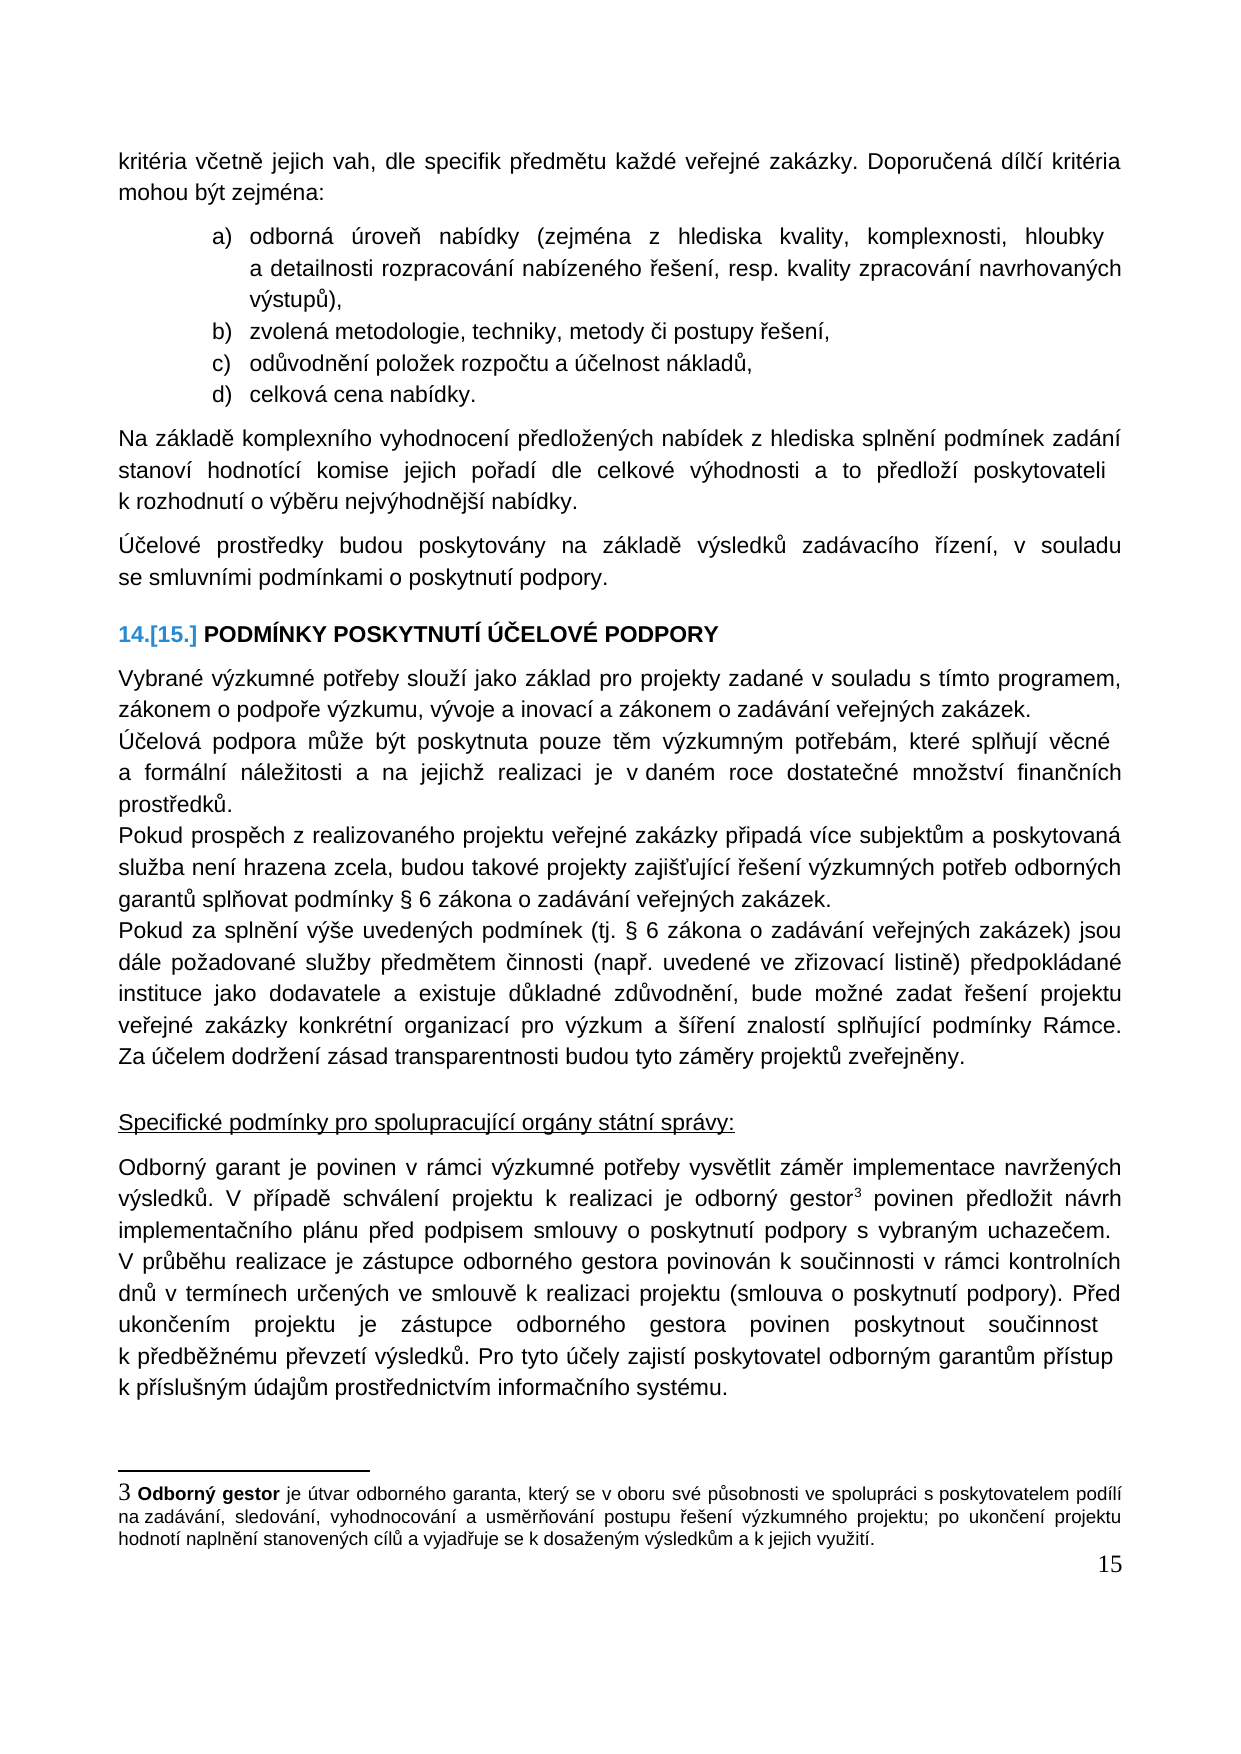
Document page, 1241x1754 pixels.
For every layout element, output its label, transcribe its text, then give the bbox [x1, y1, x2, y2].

list odůvodnění položek rozpočtu a účelnost nákladů, [212, 349, 1122, 376]
list zvolená metodologie, techniky, metody či postupy řešení, [212, 318, 1122, 344]
text Specifické podmínky pro spolupracující orgány státní správy: [118, 1109, 1122, 1136]
text Pokud prospěch z realizovaného projektu veřejné zakázky připadá více subjektům a poskytovaná služba není hrazena zcela, budou takové projekty zajišťující řešení výzkumných potřeb odborných garantů splňovat podmínky § 6 zákona o zadávání veřejných zakázek. [118, 822, 1122, 912]
text Na základě komplexního vyhodnocení předložených nabídek z hlediska splnění podmínek zadání stanoví hodnotící komise jejich pořadí dle celkové výhodnosti a to předloží poskytovateli k rozhodnutí o výběru nejvýhodnější nabídky. [118, 425, 1122, 515]
list odborná úroveň nabídky (zejména z hlediska kvality, komplexnosti, hloubky a detailnosti rozpracování nabízeného řešení, resp. kvality zpracování navrhovaných výstupů), [212, 223, 1122, 313]
list celková cena nabídky. [212, 381, 1122, 407]
text Pokud za splnění výše uvedených podmínek (tj. § 6 zákona o zadávání veřejných zakázek) jsou dále požadované služby předmětem činnosti (např. uvedené ve zřizovací listině) předpokládané instituce jako dodavatele a existuje důkladné zdůvodnění, bude možné zadat řešení projektu veřejné zakázky konkrétní organizací pro výzkum a šíření znalostí splňující podmínky Rámce. Za účelem dodržení zásad transparentnosti budou tyto záměry projektů zveřejněny. [118, 917, 1122, 1070]
text Účelová podpora může být poskytnuta pouze těm výzkumným potřebám, které splňují věcné a formální náležitosti a na jejichž realizaci je v daném roce dostatečné množství finančních prostředků. [118, 728, 1122, 817]
subtitle PODMÍNKY POSKYTNUTÍ ÚČELOVÉ PODPORY [118, 621, 1122, 647]
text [118, 148, 1122, 206]
text Účelové prostředky budou poskytovány na základě výsledků zadávacího řízení, v souladu se smluvními podmínkami o poskytnutí podpory. [118, 532, 1122, 590]
text Vybrané výzkumné potřeby slouží jako základ pro projekty zadané v souladu s tímto programem, zákonem o podpoře výzkumu, vývoje a inovací a zákonem o zadávání veřejných zakázek. [118, 664, 1122, 722]
text Odborný garant je povinen v rámci výzkumné potřeby vysvětlit záměr implementace navržených výsledků. V případě schválení projektu k realizaci je odborný gestor povinen předložit návrh implementačního plánu před podpisem smlouvy o poskytnutí podpory s vybraným uchazečem. V průběhu realizace je zástupce odborného gestora povinován k součinnosti v rámci kontrolních dnů v termínech určených ve smlouvě k realizaci projektu (smlouva o poskytnutí podpory). Před ukončením projektu je zástupce odborného gestora povinen poskytnout součinnost k předběžnému převzetí výsledků. Pro tyto účely zajistí poskytovatel odborným garantům přístup k příslušným údajům prostřednictvím informačního systému. [118, 1306, 1122, 1401]
